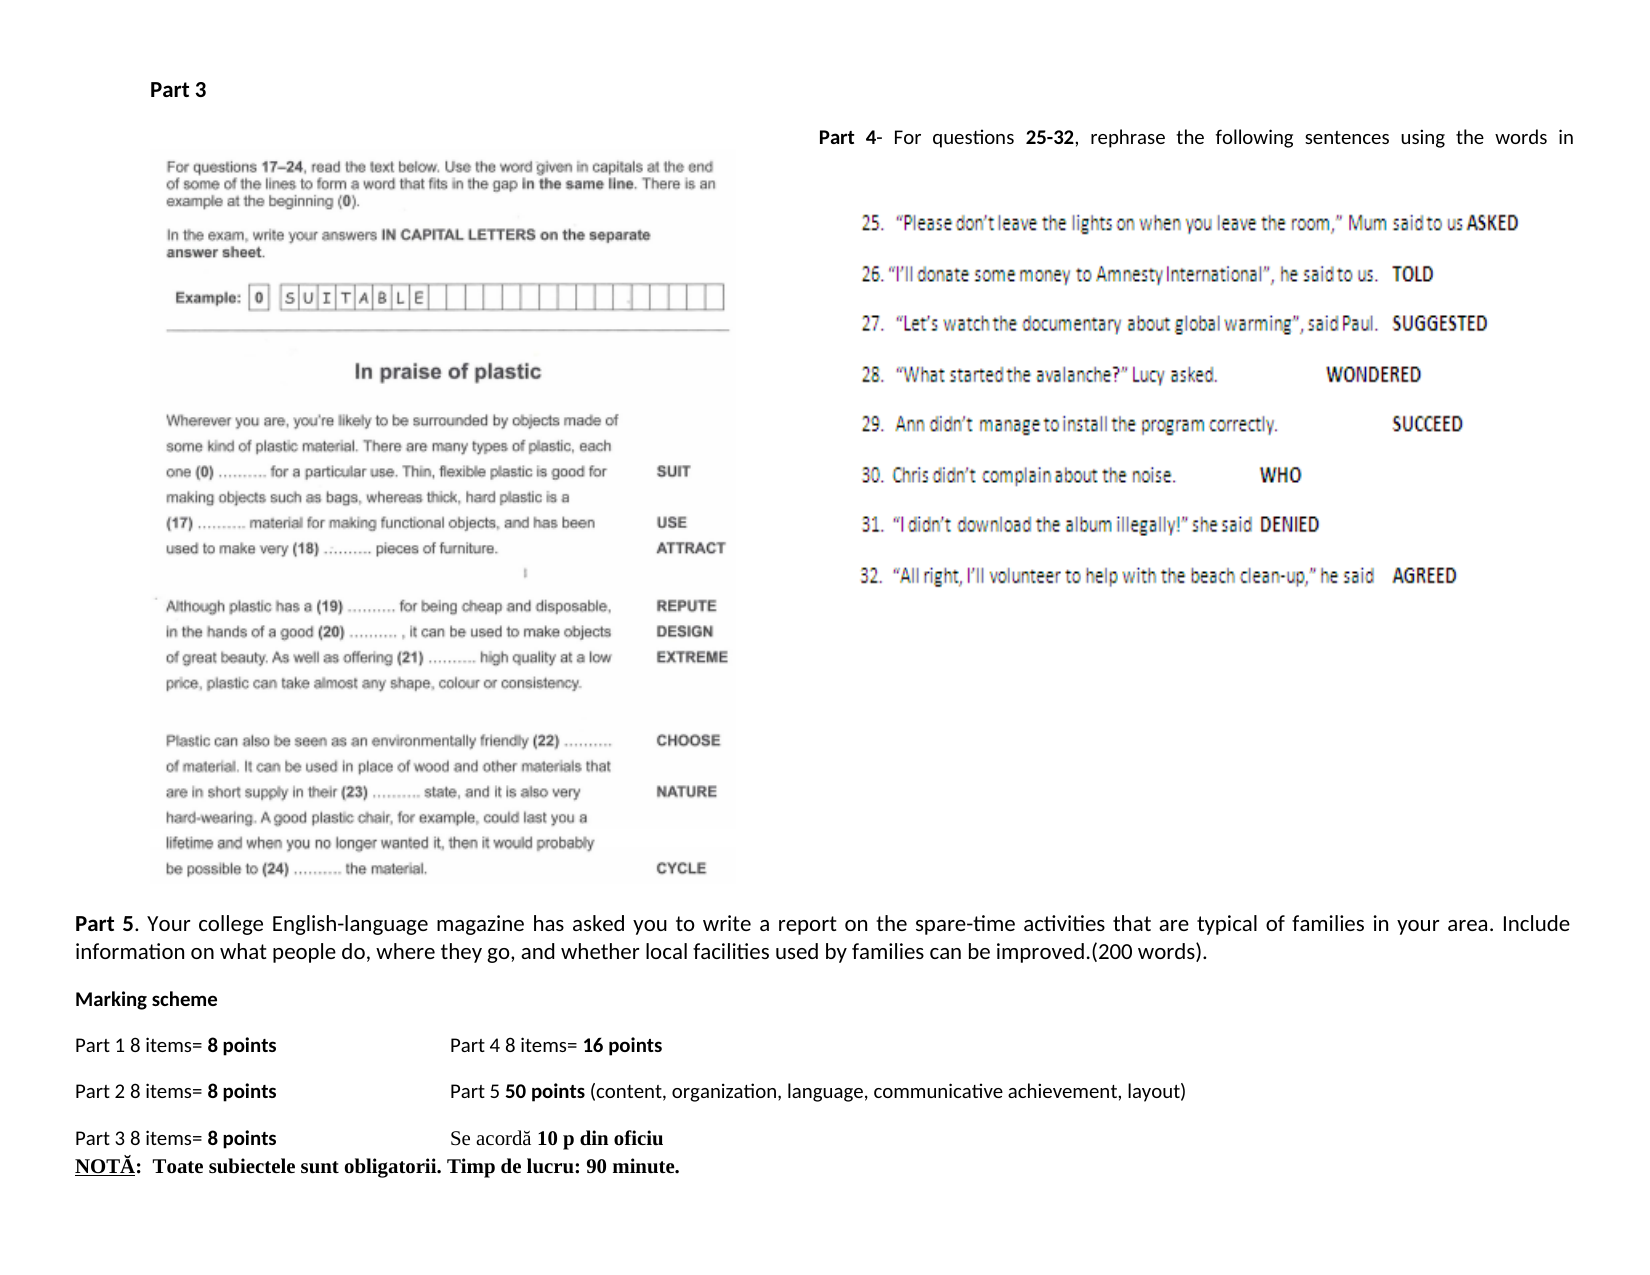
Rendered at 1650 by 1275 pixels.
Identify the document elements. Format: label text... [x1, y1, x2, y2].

text Part 5. Your college English-language magazine has asked you to write a report on the spare-time activities that are typical of families in your area. Include information on what people do, where they go, and whether local facilities used by families can be improved.(200 words). [75, 909, 1575, 965]
text Part 1 8 items= 8 points Part 4 8 items= 16 points [75, 1032, 1575, 1058]
text Part 3 8 items= 8 points Se acordă 10 p din oficiu NOTĂ: Toate subiectele sunt obligatorii. Timp de lucru: 90 minute. [75, 1125, 1575, 1178]
text Part 3 [150, 75, 1575, 103]
picture [846, 192, 1525, 612]
picture [150, 149, 737, 884]
text Marking scheme [75, 986, 1575, 1012]
text Part 2 8 items= 8 points Part 5 50 points (content, organization, language, communicative achievement, layout) [75, 1079, 1575, 1104]
